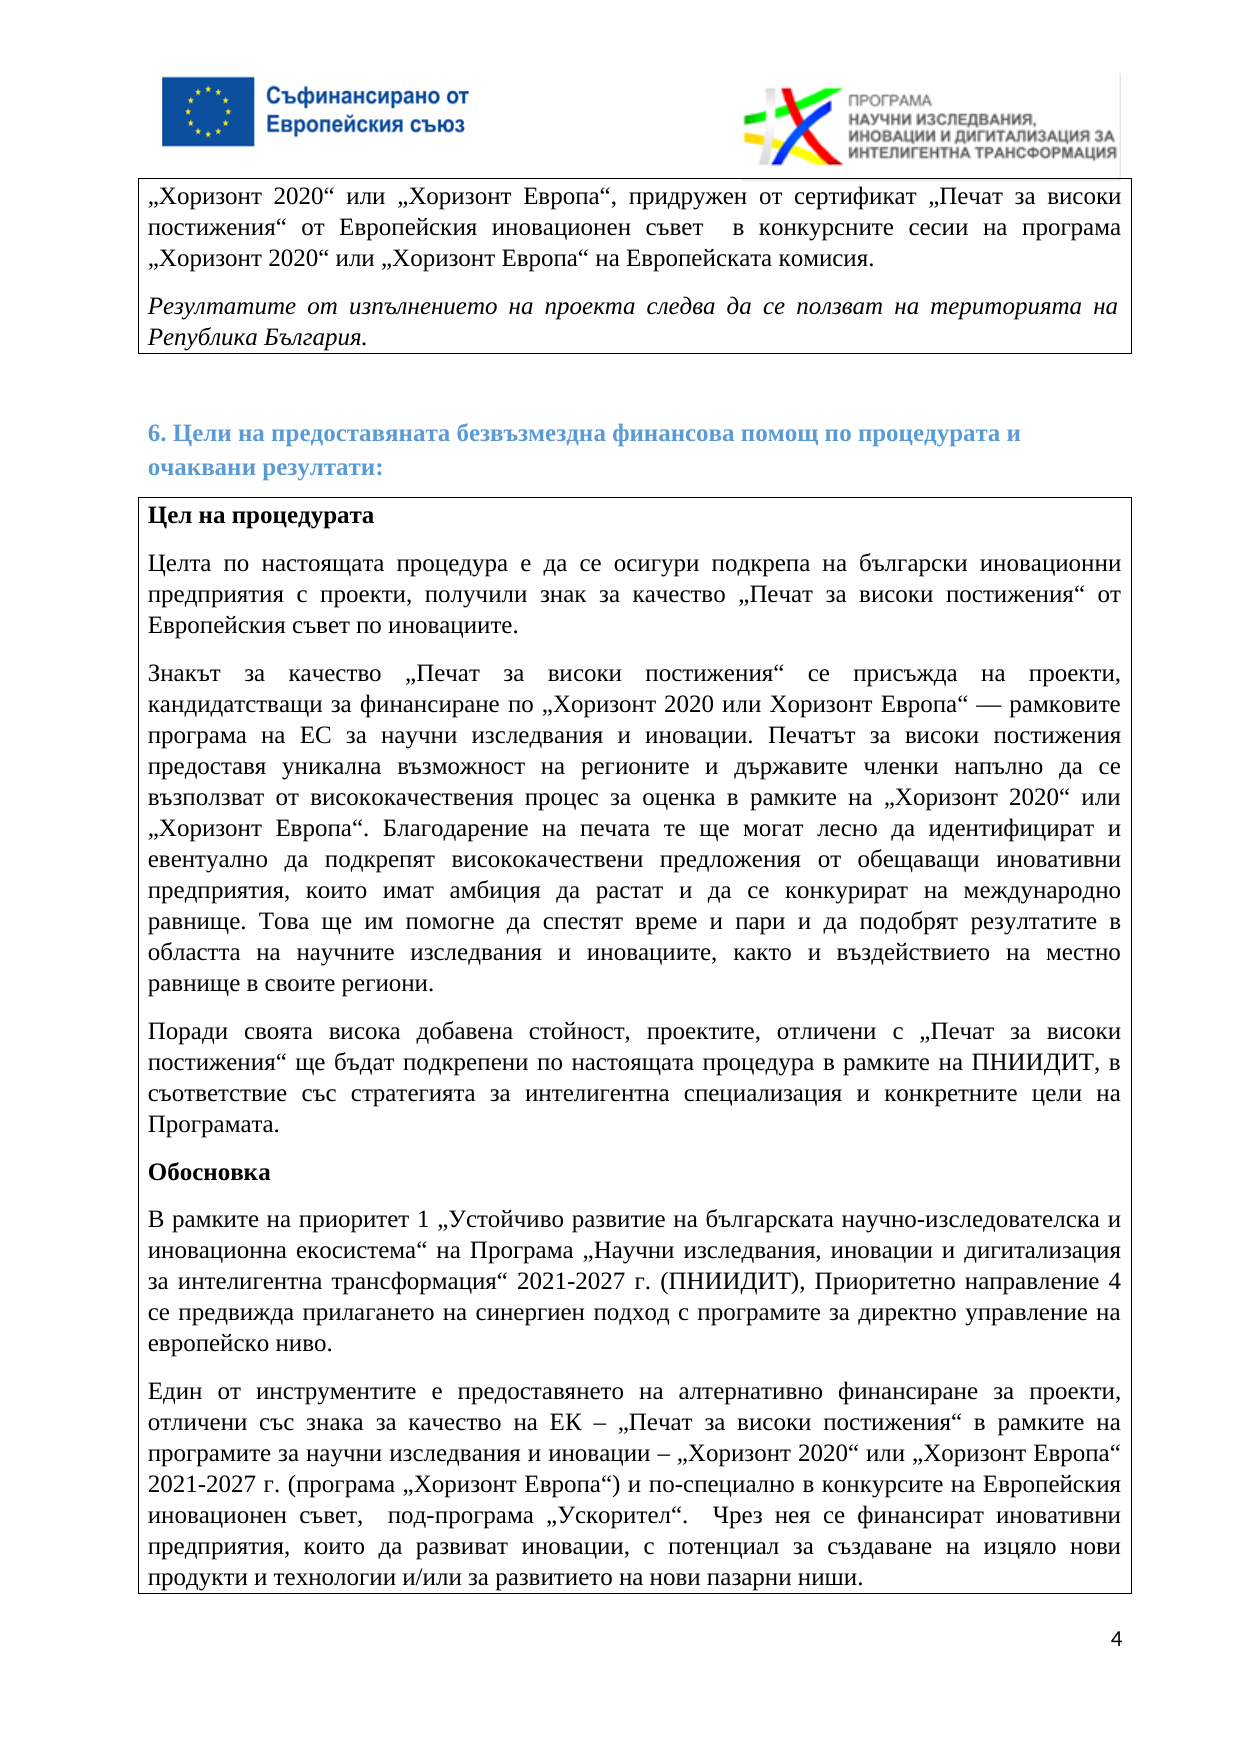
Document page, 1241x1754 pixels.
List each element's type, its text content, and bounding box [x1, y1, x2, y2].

text В рамките на приоритет 1 „Устойчиво развитие на българската научно-изследователска и иновационна екосистема“ на Програма „Научни изследвания, иновации и дигитализация за интелигентна трансформация“ 2021-2027 г. (ПНИИДИТ), Приоритетно направление 4 се предвижда прилагането на синергиен подход с програмите за директно управление на европейско ниво. [139, 1201, 1131, 1357]
text Целта по настоящата процедура е да се осигури подкрепа на български иновационни предприятия с проекти, получили знак за качество „Печат за високи постижения“ от Европейския съвет по иновациите. [139, 545, 1131, 639]
text Поради своята висока добавена стойност, проектите, отличени с „Печат за високи постижения“ ще бъдат подкрепени по настоящата процедура в рамките на ПНИИДИТ, в съответствие със стратегията за интелигентна специализация и конкретните цели на Програмата. [139, 1013, 1131, 1138]
picture [158, 73, 489, 151]
text Знакът за качество „Печат за високи постижения“ се присъжда на проекти, кандидатстващи за финансиране по „Хоризонт 2020 или Хоризонт Европа“ — рамковите програма на ЕС за научни изследвания и иновации. Печатът за високи постижения предоставя уникална възможност на регионите и държавите членки напълно да се възползват от висококачествения процес за оценка в рамките на „Хоризонт 2020“ или „Хоризонт Европа“. Благодарение на печата те ще могат лесно да идентифицират и евентуално да подкрепят висококачествени предложения от обещаващи иновативни предприятия, които имат амбиция да растат и да се конкурират на международно равнище. Това ще им помогне да спестят време и пари и да подобрят резултатите в областта на научните изследвания и иновациите, както и въздействието на местно равнище в своите региони. [139, 654, 1131, 997]
subtitle 6. Цели на предоставяната безвъзмездна финансова помощ по процедурата и очаквани резултати: [148, 418, 1122, 480]
text Обосновка [139, 1153, 1131, 1185]
text Един от инструментите е предоставянето на алтернативно финансиране за проекти, отличени със знака за качество на ЕК – „Печат за високи постижения“ в рамките на програмите за научни изследвания и иновации – „Хоризонт 2020“ или „Хоризонт Европа“ 2021-2027 г. (програма „Хоризонт Европа“) и по-специално в конкурсите на Европейския иновационен съвет, под-програма „Ускорител“. Чрез нея се финансират иновативни предприятия, които да развиват иновации, с потенциал за създаване на изцяло нови продукти и технологии и/или за развитието на нови пазарни ниши. [139, 1373, 1131, 1593]
text Резултатите от изпълнението на проекта следва да се ползват на територията на Република България. [139, 288, 1131, 353]
picture [741, 73, 1122, 178]
text Цел на процедурата [139, 498, 1131, 529]
